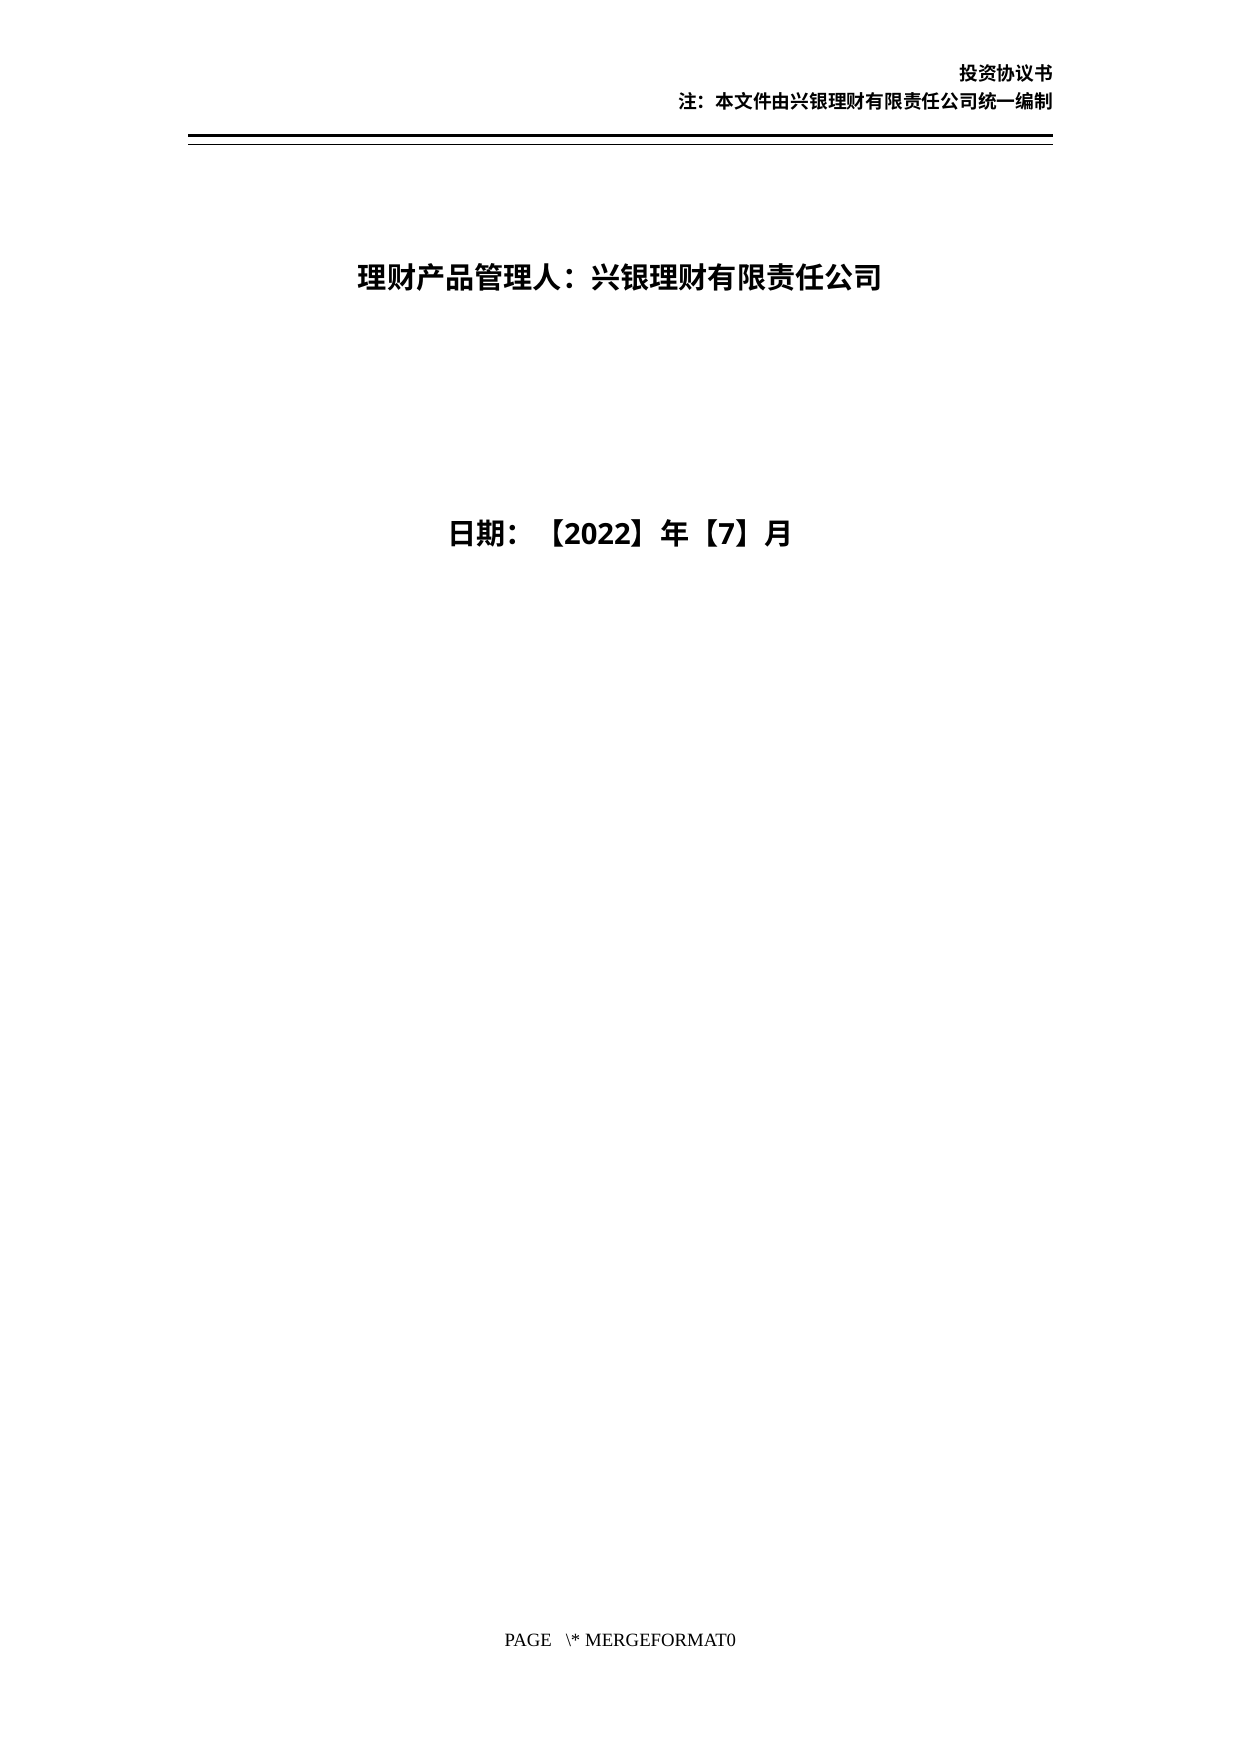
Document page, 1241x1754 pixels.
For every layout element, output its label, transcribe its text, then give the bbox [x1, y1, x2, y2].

text 理财产品管理人：兴银理财有限责任公司 [187, 244, 1053, 309]
text 日期：【2022】年【7】月 [187, 499, 1053, 564]
